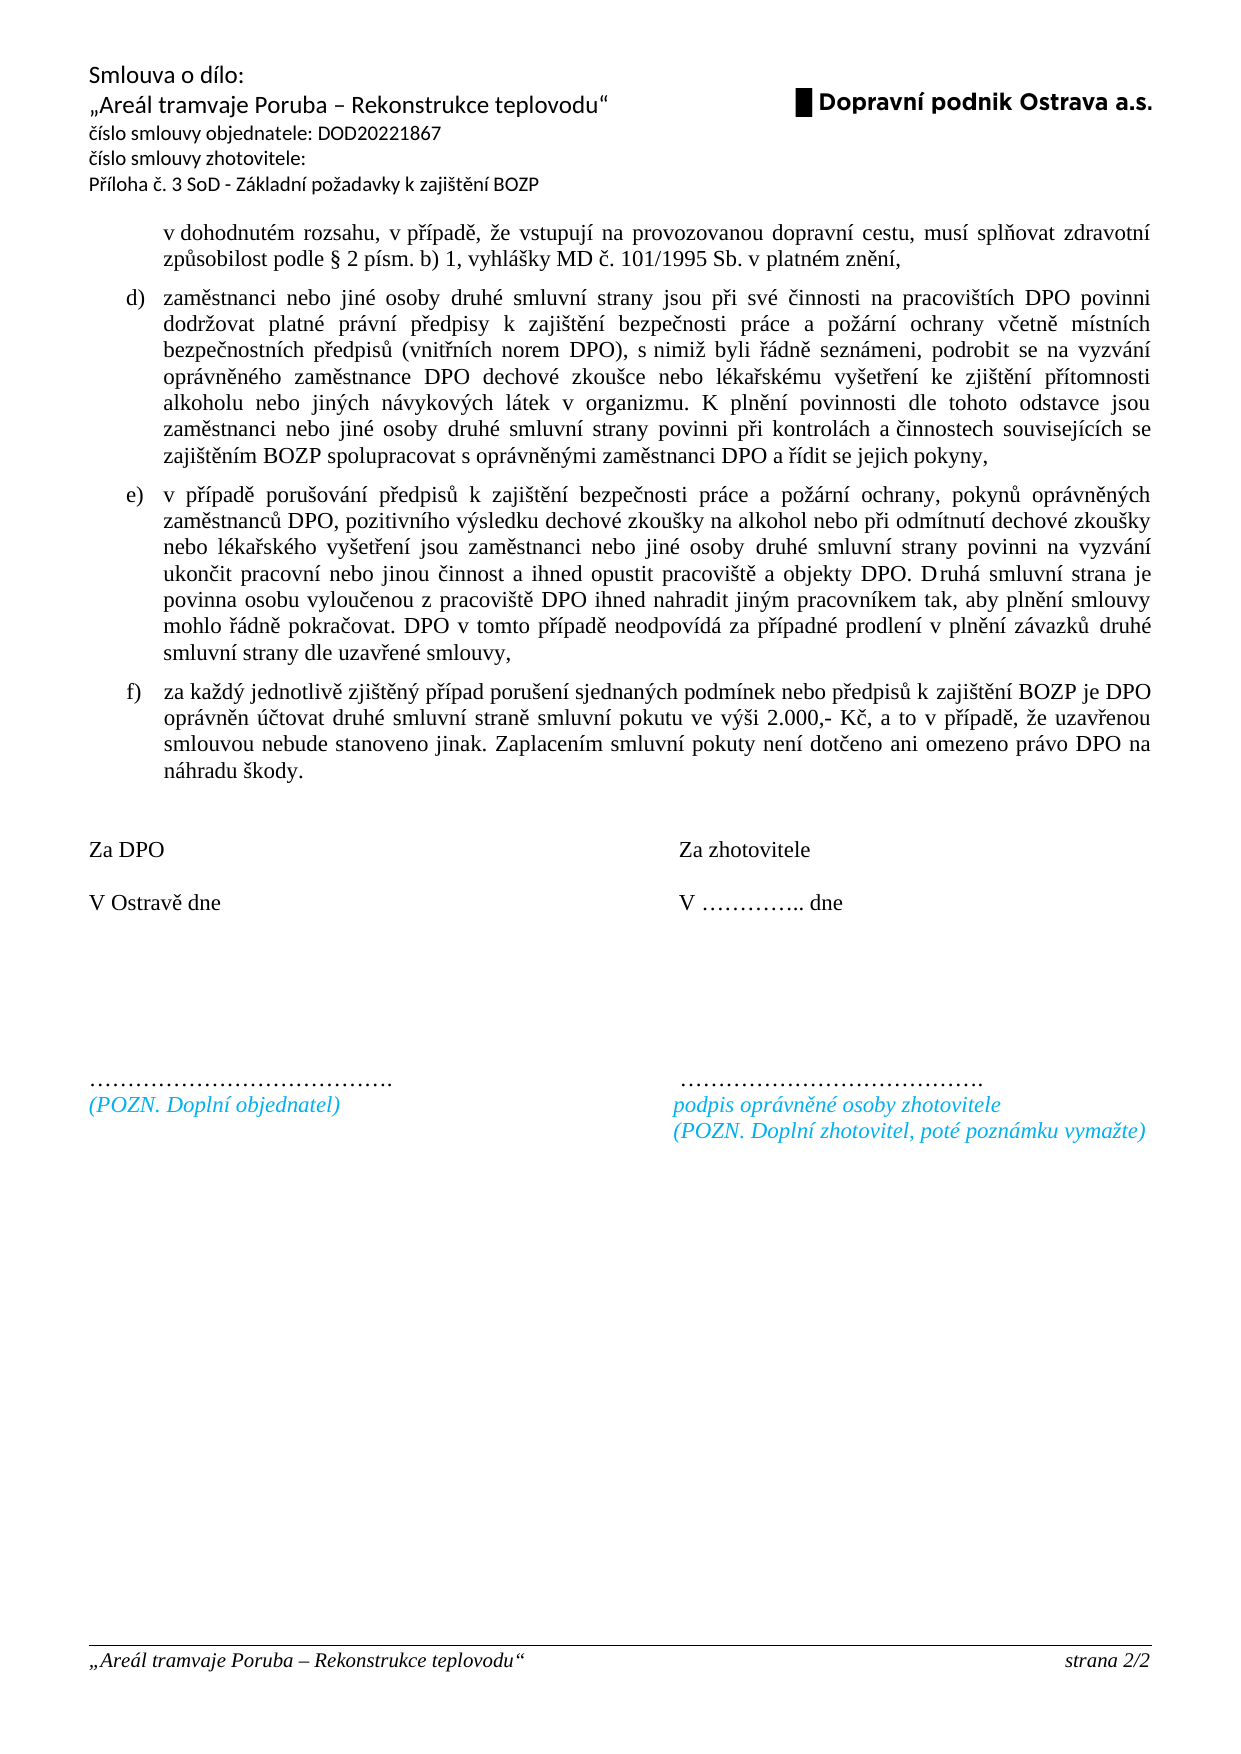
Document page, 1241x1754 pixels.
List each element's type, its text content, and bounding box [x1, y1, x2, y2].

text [126, 218, 1152, 271]
text …………………………………. …………………………………. [89, 1065, 1152, 1091]
text Za DPO Za zhotovitele [89, 836, 1152, 862]
text (POZN. Doplní zhotovitel, poté poznámku vymažte) [89, 1118, 1152, 1144]
picture [795, 88, 1152, 117]
text (POZN. Doplní objednatel) podpis oprávněné osoby zhotovitele [89, 1091, 1152, 1118]
text V Ostravě dne V ………….. dne [89, 888, 1152, 915]
text e) v případě porušování předpisů k zajištění bezpečnosti práce a požární ochrany, pokynů oprávněných zaměstnanců DPO, pozitivního výsledku dechové zkoušky na alkohol nebo při odmítnutí dechové zkoušky nebo lékařského vyšetření jsou zaměstnanci nebo jiné osoby druhé smluvní strany povinni na vyzvání ukončit pracovní nebo jinou činnost a ihned opustit pracoviště a objekty DPO. Druhá smluvní strana je povinna osobu vyloučenou z pracoviště DPO ihned nahradit jiným pracovníkem tak, aby plnění smlouvy mohlo řádně pokračovat. DPO v tomto případě neodpovídá za případné prodlení v plnění závazků druhé smluvní strany dle uzavřené smlouvy, [126, 481, 1152, 665]
text f) za každý jednotlivě zjištěný případ porušení sjednaných podmínek nebo předpisů k zajištění BOZP je DPO oprávněn účtovat druhé smluvní straně smluvní pokutu ve výši 2.000,- Kč, a to v případě, že uzavřenou smlouvou nebude stanoveno jinak. Zaplacením smluvní pokuty není dotčeno ani omezeno právo DPO na náhradu škody. [126, 678, 1152, 783]
list zaměstnanci nebo jiné osoby druhé smluvní strany jsou při své činnosti na pracovištích DPO povinni dodržovat platné právní předpisy k zajištění bezpečnosti práce a požární ochrany včetně místních bezpečnostních předpisů (vnitřních norem DPO), s nimiž byli řádně seznámeni, podrobit se na vyzvání oprávněného zaměstnance DPO dechové zkoušce nebo lékařskému vyšetření ke zjištění přítomnosti alkoholu nebo jiných návykových látek v organizmu. K plnění povinnosti dle tohoto odstavce jsou zaměstnanci nebo jiné osoby druhé smluvní strany povinni při kontrolách a činnostech souvisejících se zajištěním BOZP spolupracovat s oprávněnými zaměstnanci DPO a řídit se jejich pokyny, [126, 284, 1152, 468]
